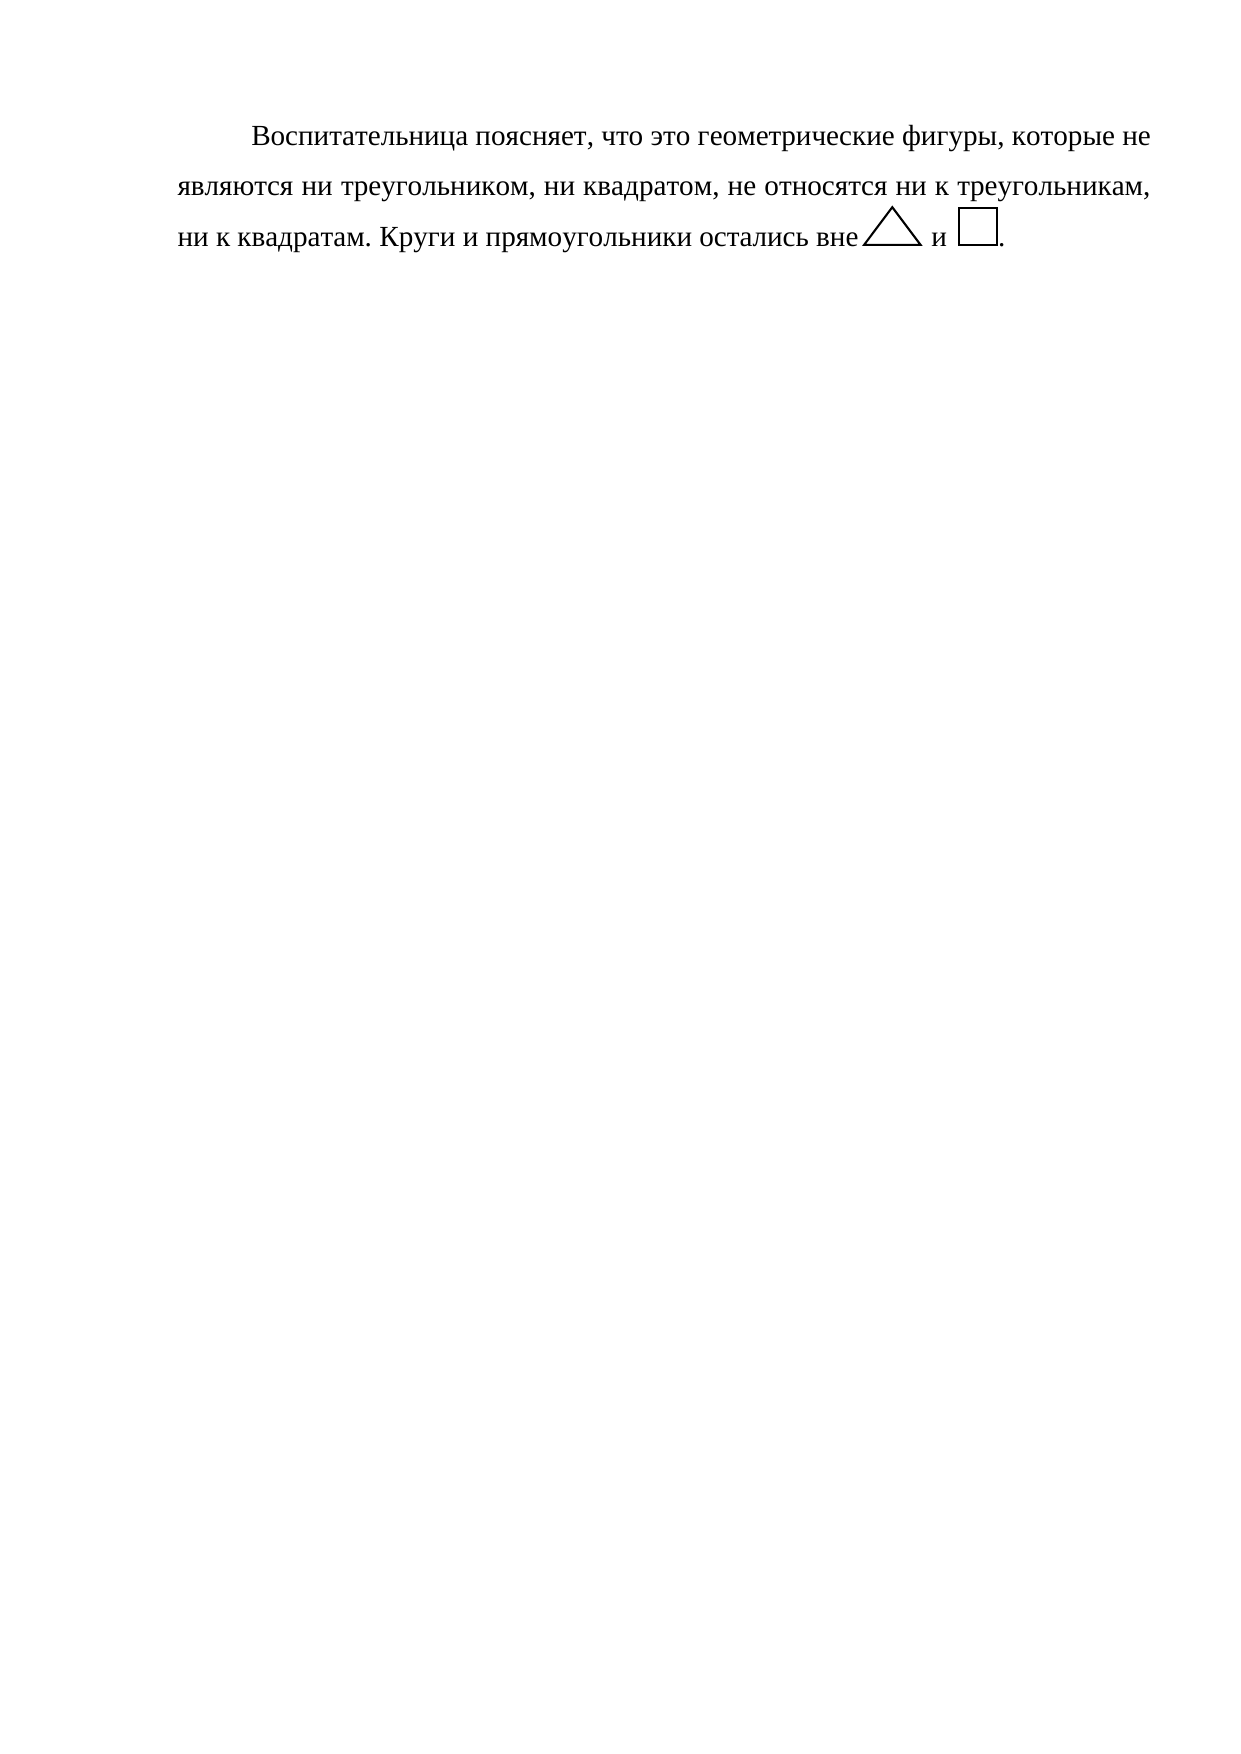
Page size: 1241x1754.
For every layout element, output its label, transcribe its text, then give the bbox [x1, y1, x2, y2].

text Воспитательница поясняет, что это геометрические фигуры, которые не являются ни треугольником, ни квадратом, не относятся ни к треугольникам, ни к квадратам. Круги и прямоугольники остались вне и . [177, 118, 1152, 252]
